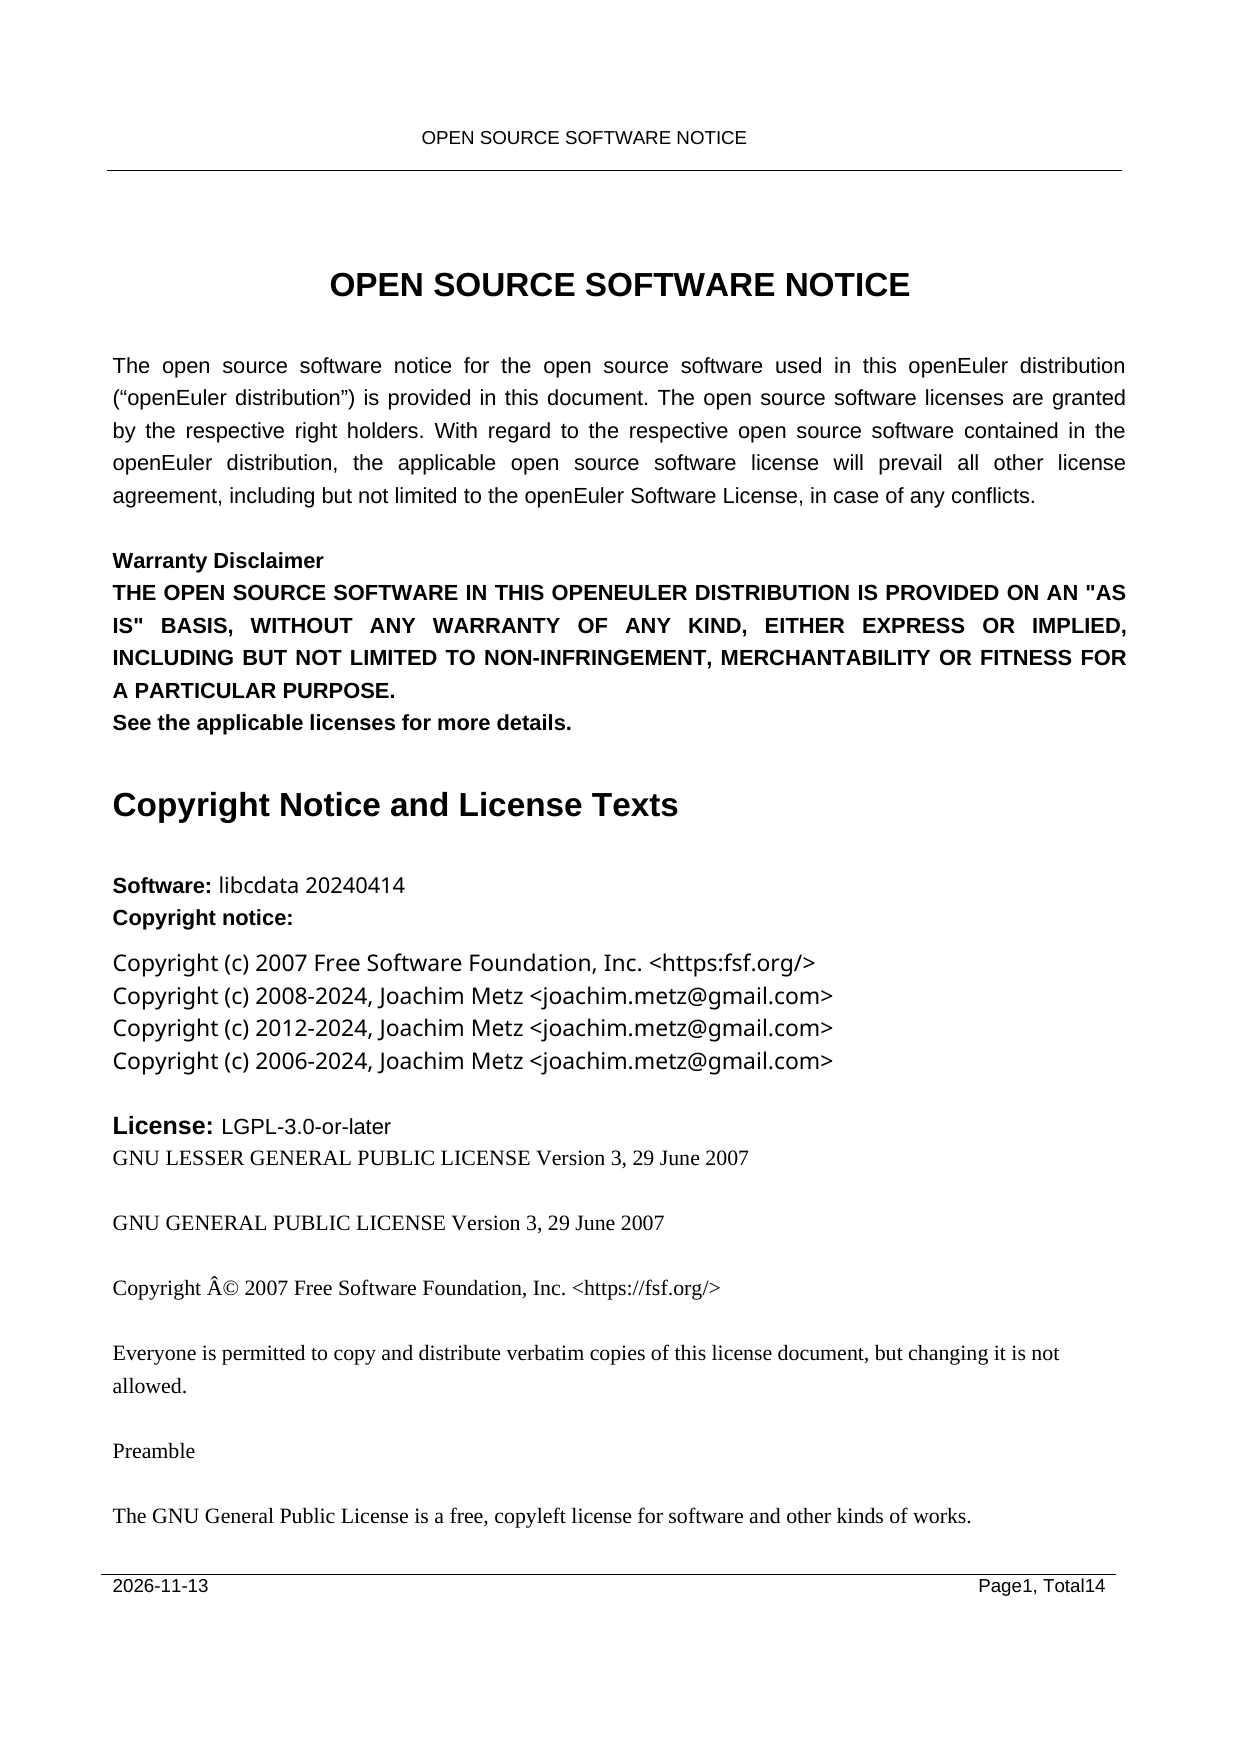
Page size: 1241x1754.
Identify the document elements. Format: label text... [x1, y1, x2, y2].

text Warranty Disclaimer [112, 544, 1128, 576]
text THE OPEN SOURCE SOFTWARE IN THIS OPENEULER DISTRIBUTION IS PROVIDED ON AN "AS IS" BASIS, WITHOUT ANY WARRANTY OF ANY KIND, EITHER EXPRESS OR IMPLIED, INCLUDING BUT NOT LIMITED TO NON-INFRINGEMENT, MERCHANTABILITY OR FITNESS FOR A PARTICULAR PURPOSE. See the applicable licenses for more details. [112, 576, 1128, 739]
text Copyright notice: [112, 901, 1128, 934]
text The open source software notice for the open source software used in this openEuler distribution (“openEuler distribution”) is provided in this document. The open source software licenses are granted by the respective right holders. With regard to the respective open source software contained in the openEuler distribution, the applicable open source software license will prevail all other license agreement, including but not limited to the openEuler Software License, in case of any conflicts. [112, 349, 1128, 511]
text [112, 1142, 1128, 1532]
text OPEN SOURCE SOFTWARE NOTICE [112, 251, 1128, 316]
title Software: libcdata 20240414 [112, 869, 1128, 901]
text License: LGPL-3.0-or-later [112, 1109, 1128, 1142]
text Copyright (c) 2007 Free Software Foundation, Inc. <https:fsf.org/> Copyright (c) 2008-2024, Joachim Metz <joachim.metz@gmail.com> Copyright (c) 2012-2024, Joachim Metz <joachim.metz@gmail.com> Copyright (c) 2006-2024, Joachim Metz <joachim.metz@gmail.com> [112, 947, 1128, 1109]
text Copyright Notice and License Texts [112, 771, 1128, 836]
